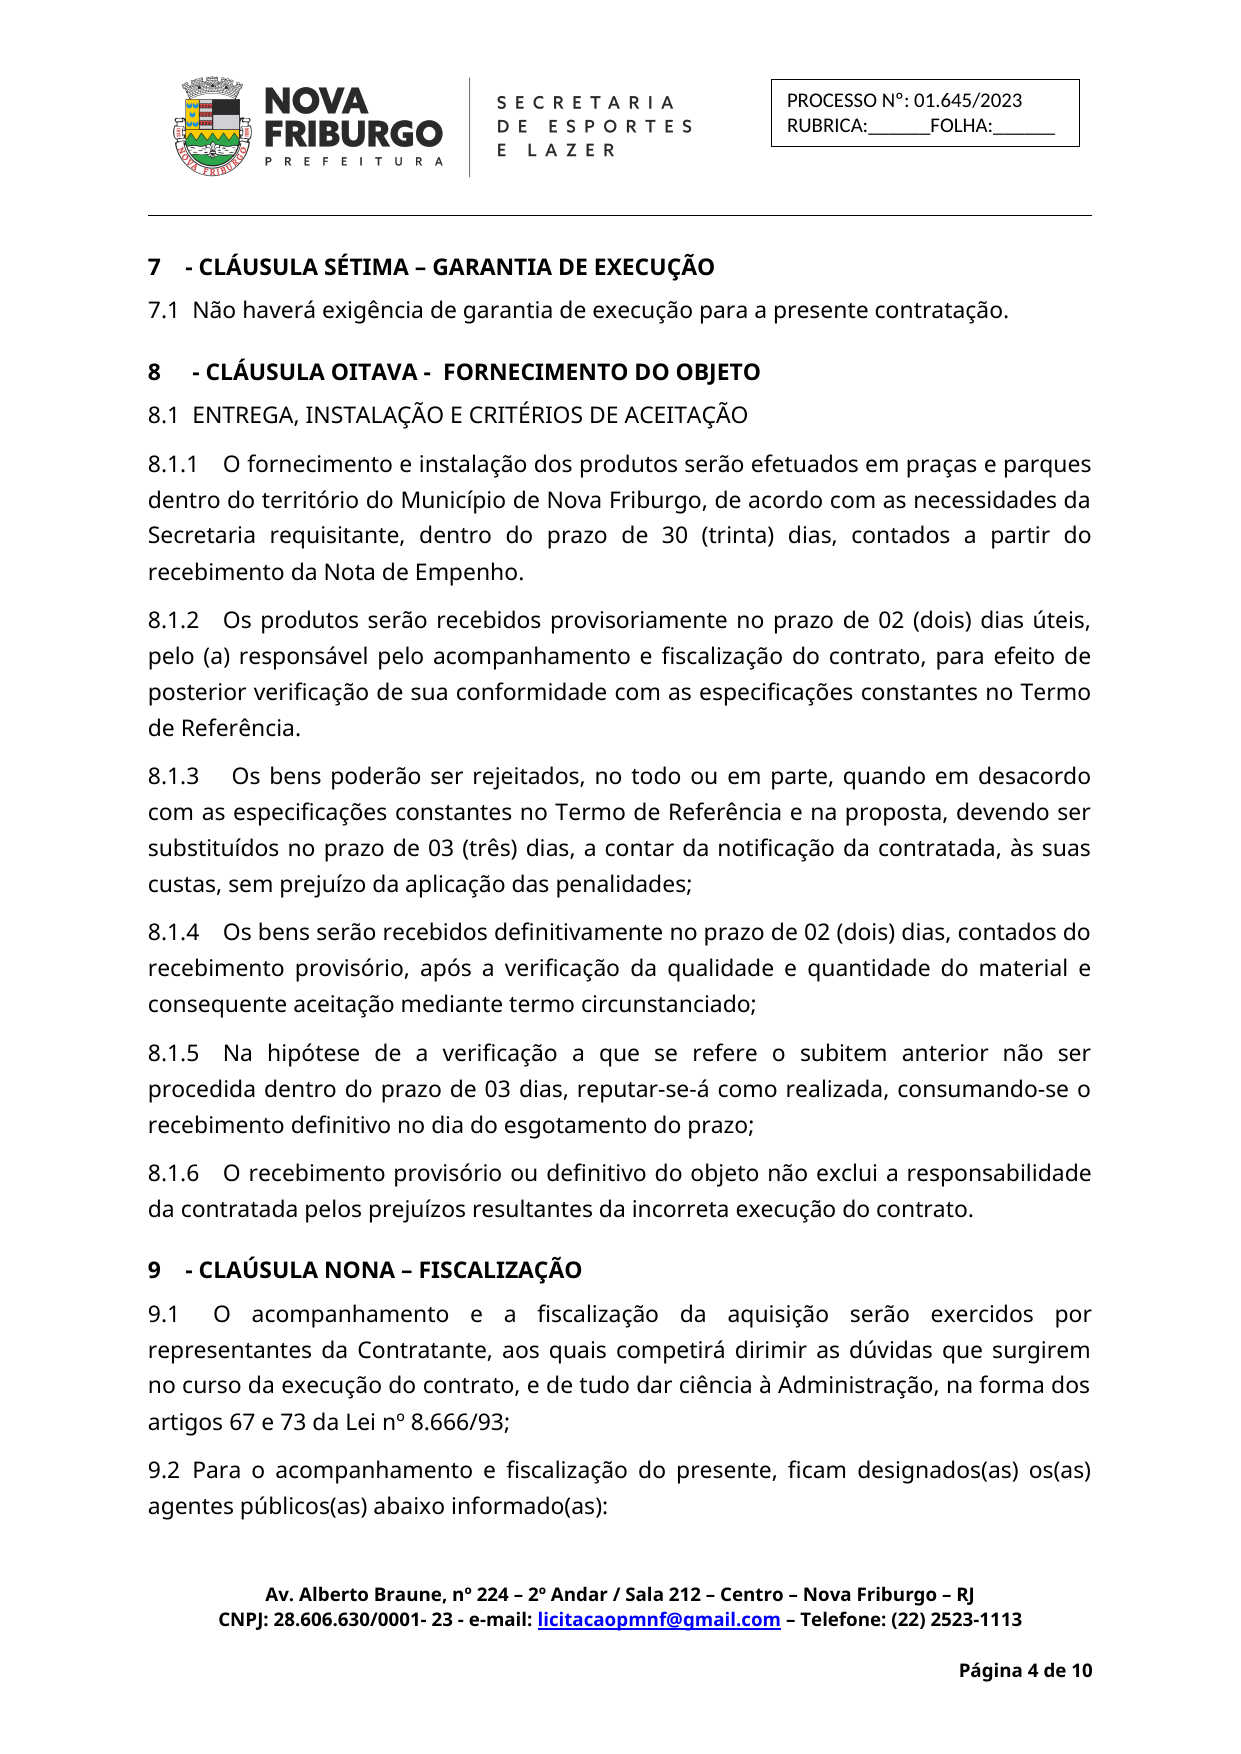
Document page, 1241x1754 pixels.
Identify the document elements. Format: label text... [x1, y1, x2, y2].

list Os bens poderão ser rejeitados, no todo ou em parte, quando em desacordo com as especificações constantes no Termo de Referência e na proposta, devendo ser substituídos no prazo de 03 (três) dias, a contar da notificação da contratada, às suas custas, sem prejuízo da aplicação das penalidades; [148, 760, 1092, 899]
list ENTREGA, INSTALAÇÃO E CRITÉRIOS DE ACEITAÇÃO [148, 399, 1092, 430]
list - CLÁUSULA OITAVA - FORNECIMENTO DO OBJETO [148, 355, 1092, 387]
list Para o acompanhamento e fiscalização do presente, ficam designados(as) os(as) agentes públicos(as) abaixo informado(as): [148, 1454, 1092, 1521]
list Na hipótese de a verificação a que se refere o subitem anterior não ser procedida dentro do prazo de 03 dias, reputar-se-á como realizada, consumando-se o recebimento definitivo no dia do esgotamento do prazo; [148, 1037, 1092, 1140]
list O acompanhamento e a fiscalização da aquisição serão exercidos por representantes da Contratante, aos quais competirá dirimir as dúvidas que surgirem no curso da execução do contrato, e de tudo dar ciência à Administração, na forma dos artigos 67 e 73 da Lei nº 8.666/93; [148, 1298, 1092, 1437]
list Os bens serão recebidos definitivamente no prazo de 02 (dois) dias, contados do recebimento provisório, após a verificação da qualidade e quantidade do material e consequente aceitação mediante termo circunstanciado; [148, 916, 1092, 1019]
list Não haverá exigência de garantia de execução para a presente contratação. [148, 294, 1092, 326]
list - CLÁUSULA SÉTIMA – GARANTIA DE EXECUÇÃO [148, 251, 1092, 282]
list O fornecimento e instalação dos produtos serão efetuados em praças e parques dentro do território do Município de Nova Friburgo, de acordo com as necessidades da Secretaria requisitante, dentro do prazo de 30 (trinta) dias, contados a partir do recebimento da Nota de Empenho. [148, 448, 1092, 587]
picture [150, 60, 719, 195]
list Os produtos serão recebidos provisoriamente no prazo de 02 (dois) dias úteis, pelo (a) responsável pelo acompanhamento e fiscalização do contrato, para efeito de posterior verificação de sua conformidade com as especificações constantes no Termo de Referência. [148, 604, 1092, 743]
list O recebimento provisório ou definitivo do objeto não exclui a responsabilidade da contratada pelos prejuízos resultantes da incorreta execução do contrato. [148, 1157, 1092, 1224]
list - CLAÚSULA NONA – FISCALIZAÇÃO [148, 1254, 1092, 1285]
